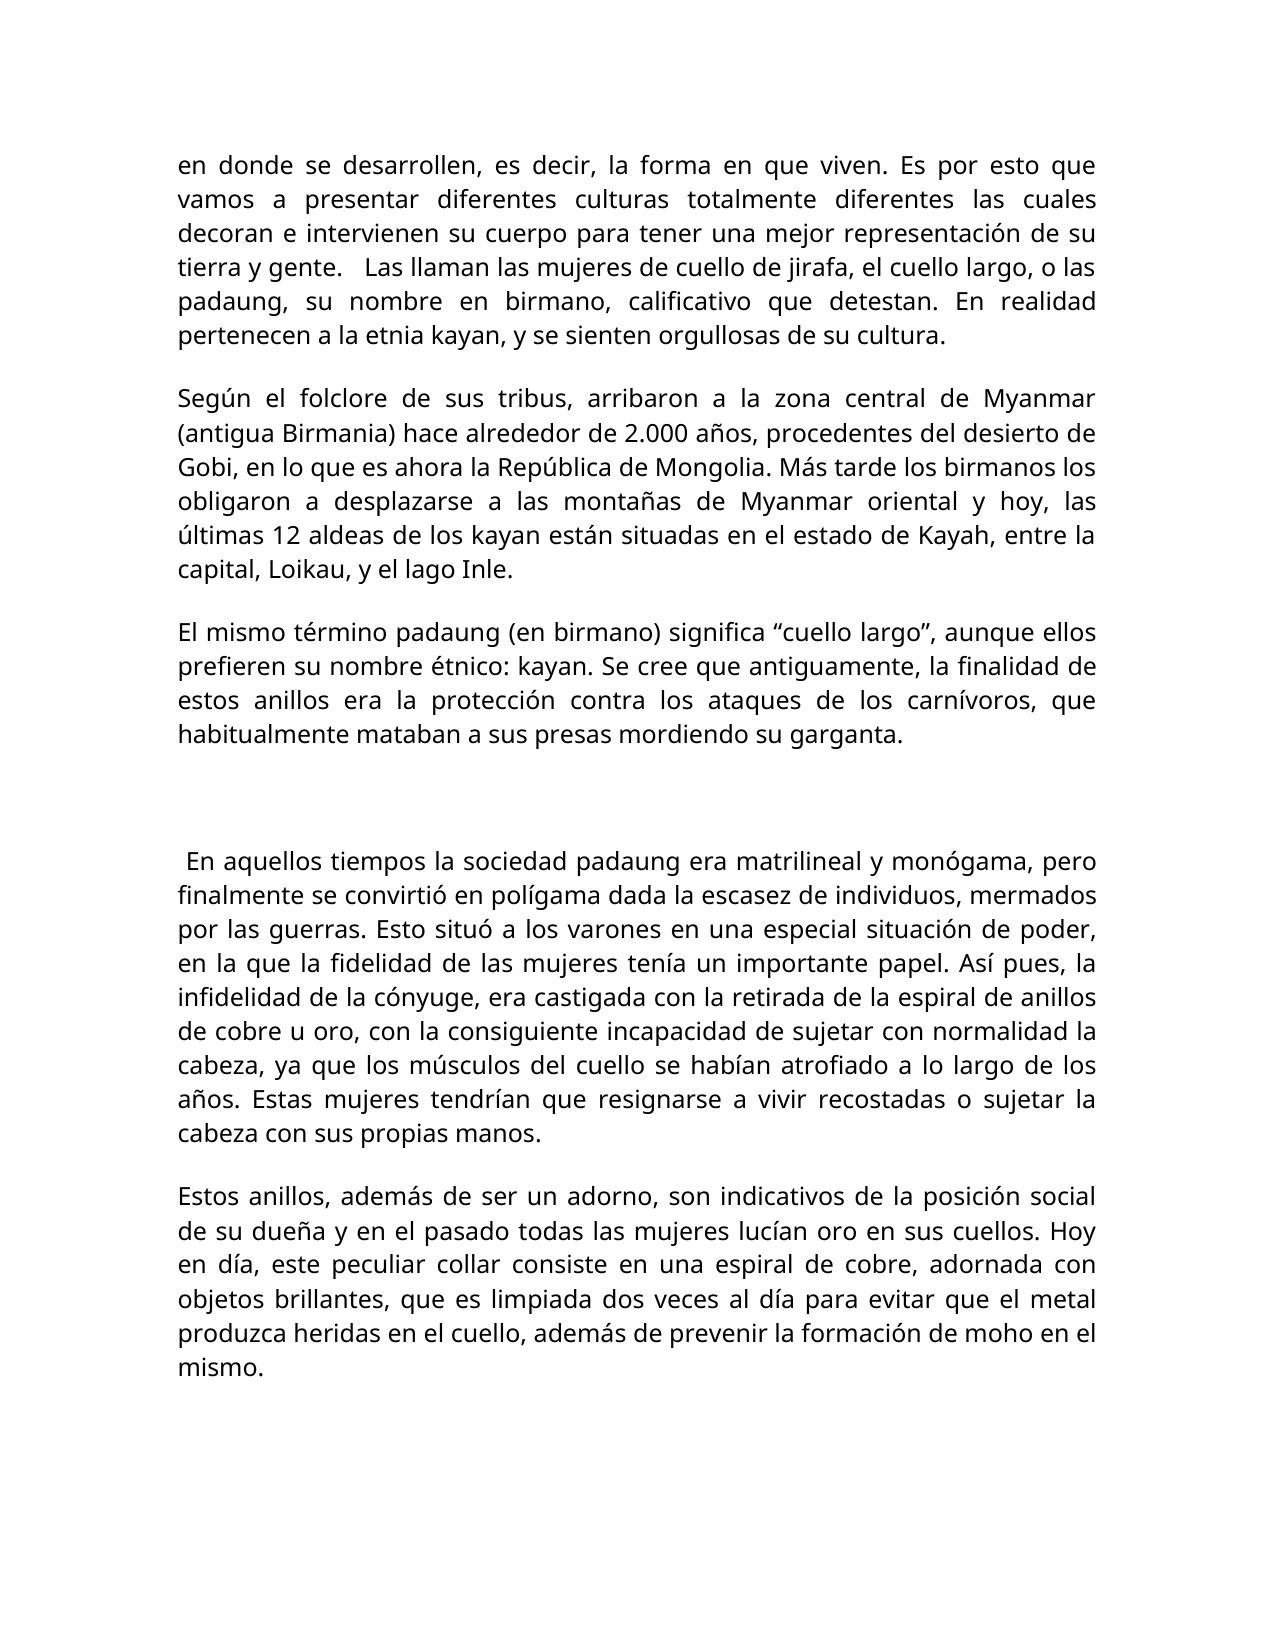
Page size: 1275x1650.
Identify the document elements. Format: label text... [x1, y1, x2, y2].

text Según el folclore de sus tribus, arribaron a la zona central de Myanmar (antigua Birmania) hace alrededor de 2.000 años, procedentes del desierto de Gobi, en lo que es ahora la República de Mongolia. Más tarde los birmanos los obligaron a desplazarse a las montañas de Myanmar oriental y hoy, las últimas 12 aldeas de los kayan están situadas en el estado de Kayah, entre la capital, Loikau, y el lago Inle. [177, 381, 1098, 586]
text En aquellos tiempos la sociedad padaung era matrilineal y monógama, pero finalmente se convirtió en polígama dada la escasez de individuos, mermados por las guerras. Esto situó a los varones en una especial situación de poder, en la que la fidelidad de las mujeres tenía un importante papel. Así pues, la infidelidad de la cónyuge, era castigada con la retirada de la espiral de anillos de cobre u oro, con la consiguiente incapacidad de sujetar con normalidad la cabeza, ya que los músculos del cuello se habían atrofiado a lo largo de los años. Estas mujeres tendrían que resignarse a vivir recostadas o sujetar la cabeza con sus propias manos. [177, 843, 1098, 1150]
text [177, 148, 1098, 352]
text El mismo término padaung (en birmano) significa “cuello largo”, aunque ellos prefieren su nombre étnico: kayan. Se cree que antiguamente, la finalidad de estos anillos era la protección contra los ataques de los carnívoros, que habitualmente mataban a sus presas mordiendo su garganta. [177, 615, 1098, 751]
text Estos anillos, además de ser un adorno, son indicativos de la posición social de su dueña y en el pasado todas las mujeres lucían oro en sus cuellos. Hoy en día, este peculiar collar consiste en una espiral de cobre, adornada con objetos brillantes, que es limpiada dos veces al día para evitar que el metal produzca heridas en el cuello, además de prevenir la formación de moho en el mismo. [177, 1179, 1098, 1383]
